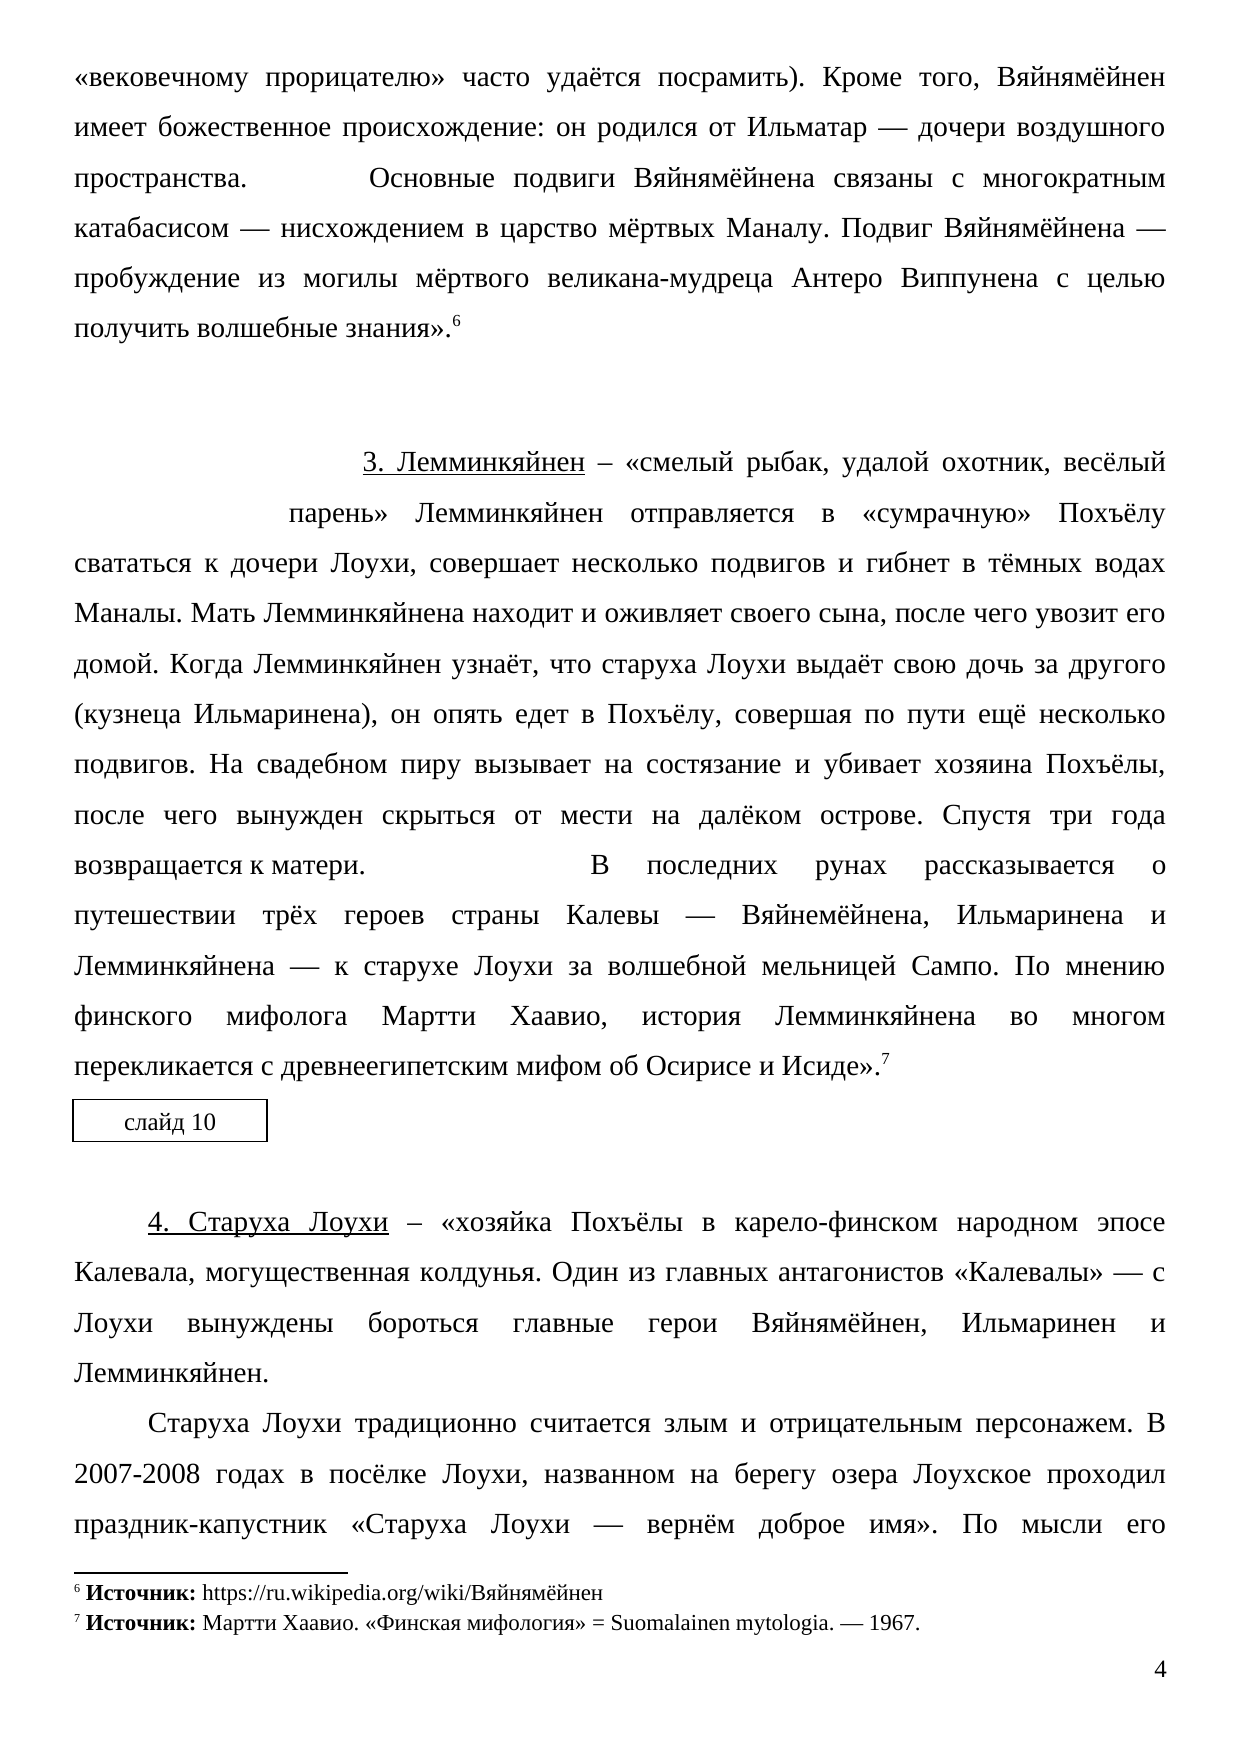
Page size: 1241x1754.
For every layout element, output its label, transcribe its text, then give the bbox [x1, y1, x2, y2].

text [74, 1115, 1167, 1539]
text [74, 59, 1167, 344]
text 3. Лемминкяйнен – «смелый рыбак, удалой охотник, весёлый парень» Лемминкяйнен отправляется в «сумрачную» Похъёлу свататься к дочери Лоухи, совершает несколько подвигов и гибнет в тёмных водах Маналы. Мать Лемминкяйнена находит и оживляет своего сына, после чего увозит его домой. Когда Лемминкяйнен узнаёт, что старуха Лоухи выдаёт свою дочь за другого (кузнеца Ильмаринена), он опять едет в Похъёлу, совершая по пути ещё несколько подвигов. На свадебном пиру вызывает на состязание и убивает хозяина Похъёлы, после чего вынужден скрыться от мести на далёком острове. Спустя три года возвращается к матери. В последних рунах рассказывается о путешествии трёх героев страны Калевы — Вяйнемёйнена, Ильмаринена и Лемминкяйнена — к старухе Лоухи за волшебной мельницей Сампо. По мнению финского мифолога Мартти Хаавио, история Лемминкяйнена во многом перекликается с древнеегипетским мифом об Осирисе и Исиде». [74, 444, 1167, 1082]
